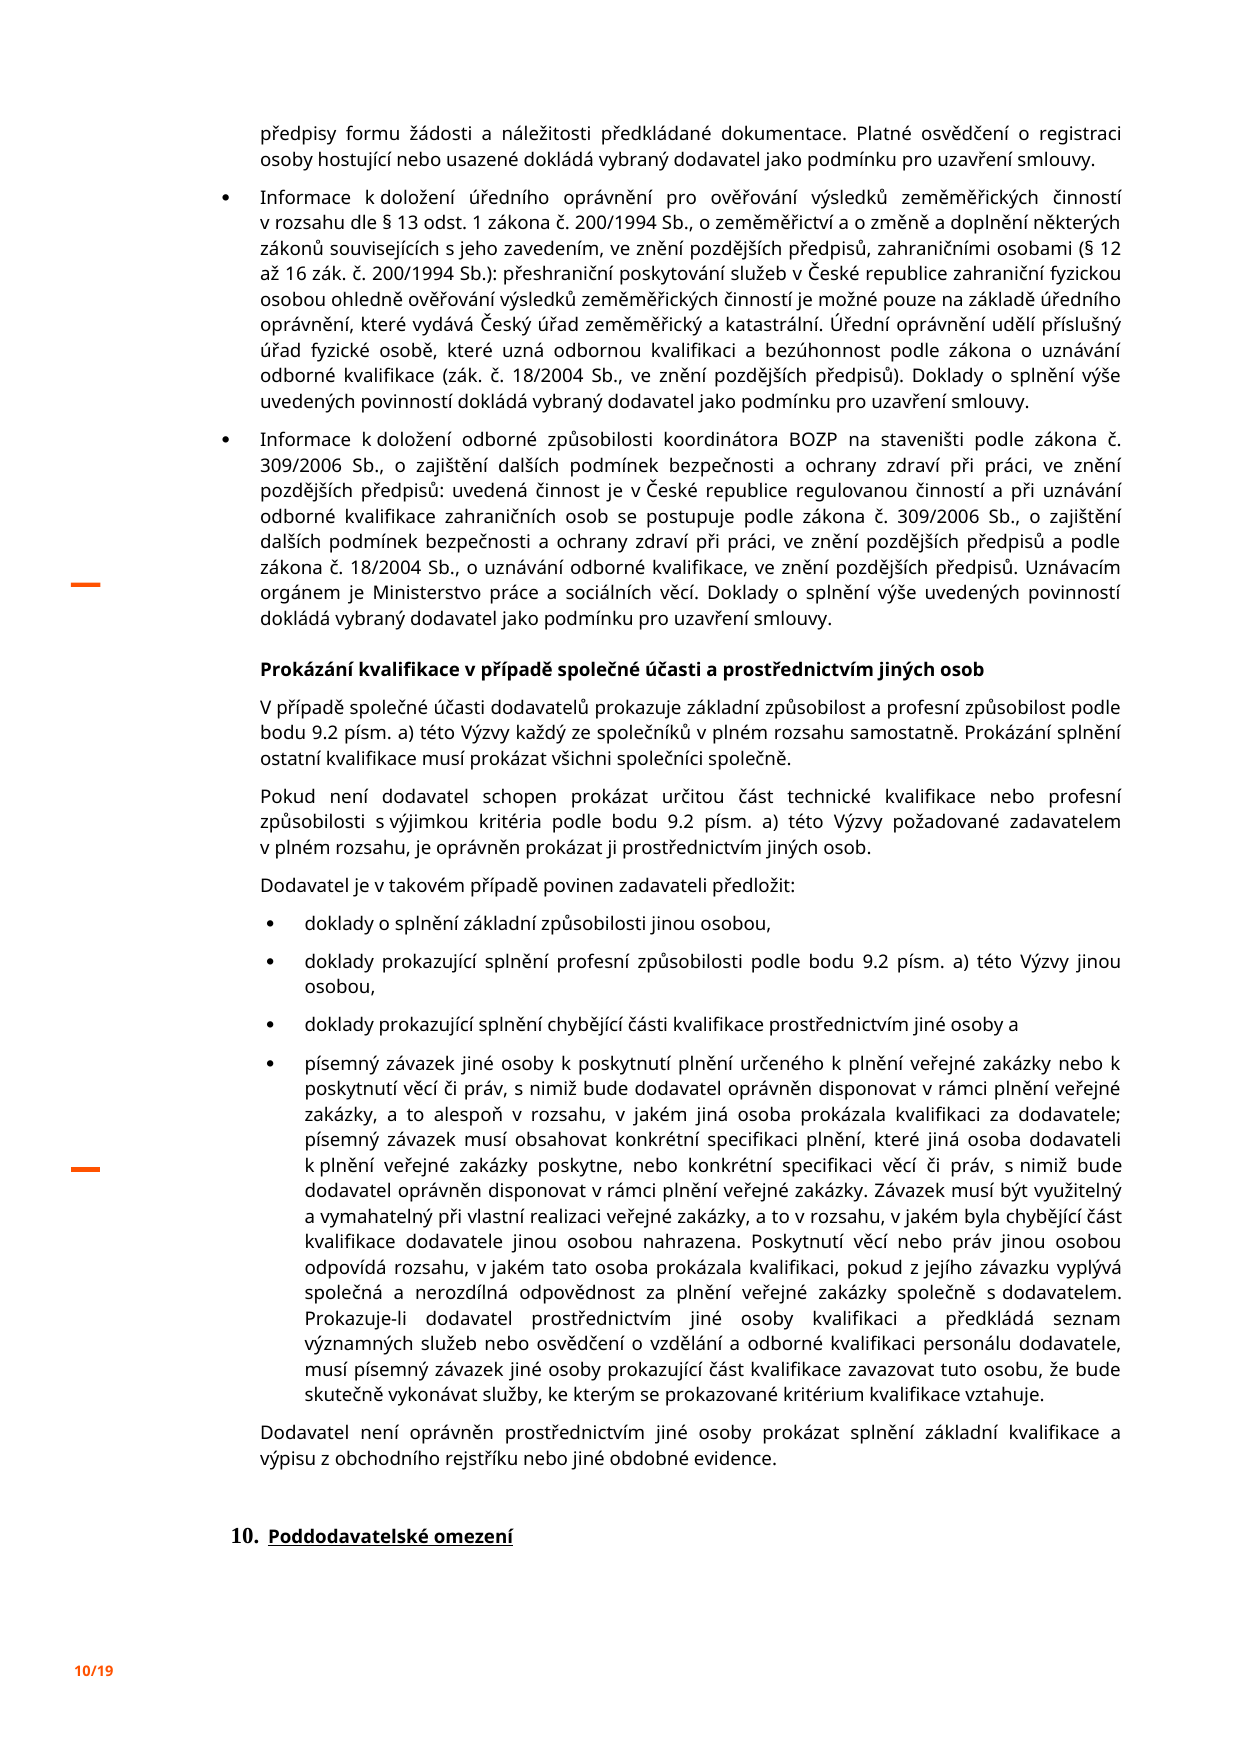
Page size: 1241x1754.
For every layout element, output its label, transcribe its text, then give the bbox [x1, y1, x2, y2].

list doklady prokazující splnění chybějící části kvalifikace prostřednictvím jiné osoby a [267, 1012, 1122, 1037]
list Informace k doložení odborné způsobilosti koordinátora BOZP na staveništi podle zákona č. 309/2006 Sb., o zajištění dalších podmínek bezpečnosti a ochrany zdraví při práci, ve znění pozdějších předpisů: uvedená činnost je v České republice regulovanou činností a při uznávání odborné kvalifikace zahraničních osob se postupuje podle zákona č. 309/2006 Sb., o zajištění dalších podmínek bezpečnosti a ochrany zdraví při práci, ve znění pozdějších předpisů a podle zákona č. 18/2004 Sb., o uznávání odborné kvalifikace, ve znění pozdějších předpisů. Uznávacím orgánem je Ministerstvo práce a sociálních věcí. Doklady o splnění výše uvedených povinností dokládá vybraný dodavatel jako podmínku pro uzavření smlouvy. [222, 426, 1122, 631]
list doklady o splnění základní způsobilosti jinou osobou, [267, 910, 1122, 936]
list Poddodavatelské omezení [230, 1522, 1122, 1548]
text Prokázání kvalifikace v případě společné účasti a prostřednictvím jiných osob [260, 656, 1122, 682]
text V případě společné účasti dodavatelů prokazuje základní způsobilost a profesní způsobilost podle bodu 9.2 písm. a) této Výzvy každý ze společníků v plném rozsahu samostatně. Prokázání splnění ostatní kvalifikace musí prokázat všichni společníci společně. [260, 694, 1122, 771]
list písemný závazek jiné osoby k poskytnutí plnění určeného k plnění veřejné zakázky nebo k poskytnutí věcí či práv, s nimiž bude dodavatel oprávněn disponovat v rámci plnění veřejné zakázky, a to alespoň v rozsahu, v jakém jiná osoba prokázala kvalifikaci za dodavatele; písemný závazek musí obsahovat konkrétní specifikaci plnění, které jiná osoba dodavateli k plnění veřejné zakázky poskytne, nebo konkrétní specifikaci věcí či práv, s nimiž bude dodavatel oprávněn disponovat v rámci plnění veřejné zakázky. Závazek musí být využitelný a vymahatelný při vlastní realizaci veřejné zakázky, a to v rozsahu, v jakém byla chybějící část kvalifikace dodavatele jinou osobou nahrazena. Poskytnutí věcí nebo práv jinou osobou odpovídá rozsahu, v jakém tato osoba prokázala kvalifikaci, pokud z jejího závazku vyplývá společná a nerozdílná odpovědnost za plnění veřejné zakázky společně s dodavatelem. Prokazuje-li dodavatel prostřednictvím jiné osoby kvalifikaci a předkládá seznam významných služeb nebo osvědčení o vzdělání a odborné kvalifikaci personálu dodavatele, musí písemný závazek jiné osoby prokazující část kvalifikace zavazovat tuto osobu, že bude skutečně vykonávat služby, ke kterým se prokazované kritérium kvalifikace vztahuje. [267, 1050, 1122, 1407]
list doklady prokazující splnění profesní způsobilosti podle bodu 9.2 písm. a) této Výzvy jinou osobou, [267, 948, 1122, 999]
text Dodavatel není oprávněn prostřednictvím jiné osoby prokázat splnění základní kvalifikace a výpisu z obchodního rejstříku nebo jiné obdobné evidence. [260, 1419, 1122, 1471]
list Informace k doložení úředního oprávnění pro ověřování výsledků zeměměřických činností v rozsahu dle § 13 odst. 1 zákona č. 200/1994 Sb., o zeměměřictví a o změně a doplnění některých zákonů souvisejících s jeho zavedením, ve znění pozdějších předpisů, zahraničními osobami (§ 12 až 16 zák. č. 200/1994 Sb.): přeshraniční poskytování služeb v České republice zahraniční fyzickou osobou ohledně ověřování výsledků zeměměřických činností je možné pouze na základě úředního oprávnění, které vydává Český úřad zeměměřický a katastrální. Úřední oprávnění udělí příslušný úřad fyzické osobě, které uzná odbornou kvalifikaci a bezúhonnost podle zákona o uznávání odborné kvalifikace (zák. č. 18/2004 Sb., ve znění pozdějších předpisů). Doklady o splnění výše uvedených povinností dokládá vybraný dodavatel jako podmínku pro uzavření smlouvy. [222, 184, 1122, 414]
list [222, 121, 1122, 172]
text Dodavatel je v takovém případě povinen zadavateli předložit: [260, 872, 1122, 898]
text Pokud není dodavatel schopen prokázat určitou část technické kvalifikace nebo profesní způsobilosti s výjimkou kritéria podle bodu 9.2 písm. a) této Výzvy požadované zadavatelem v plném rozsahu, je oprávněn prokázat ji prostřednictvím jiných osob. [260, 783, 1122, 860]
